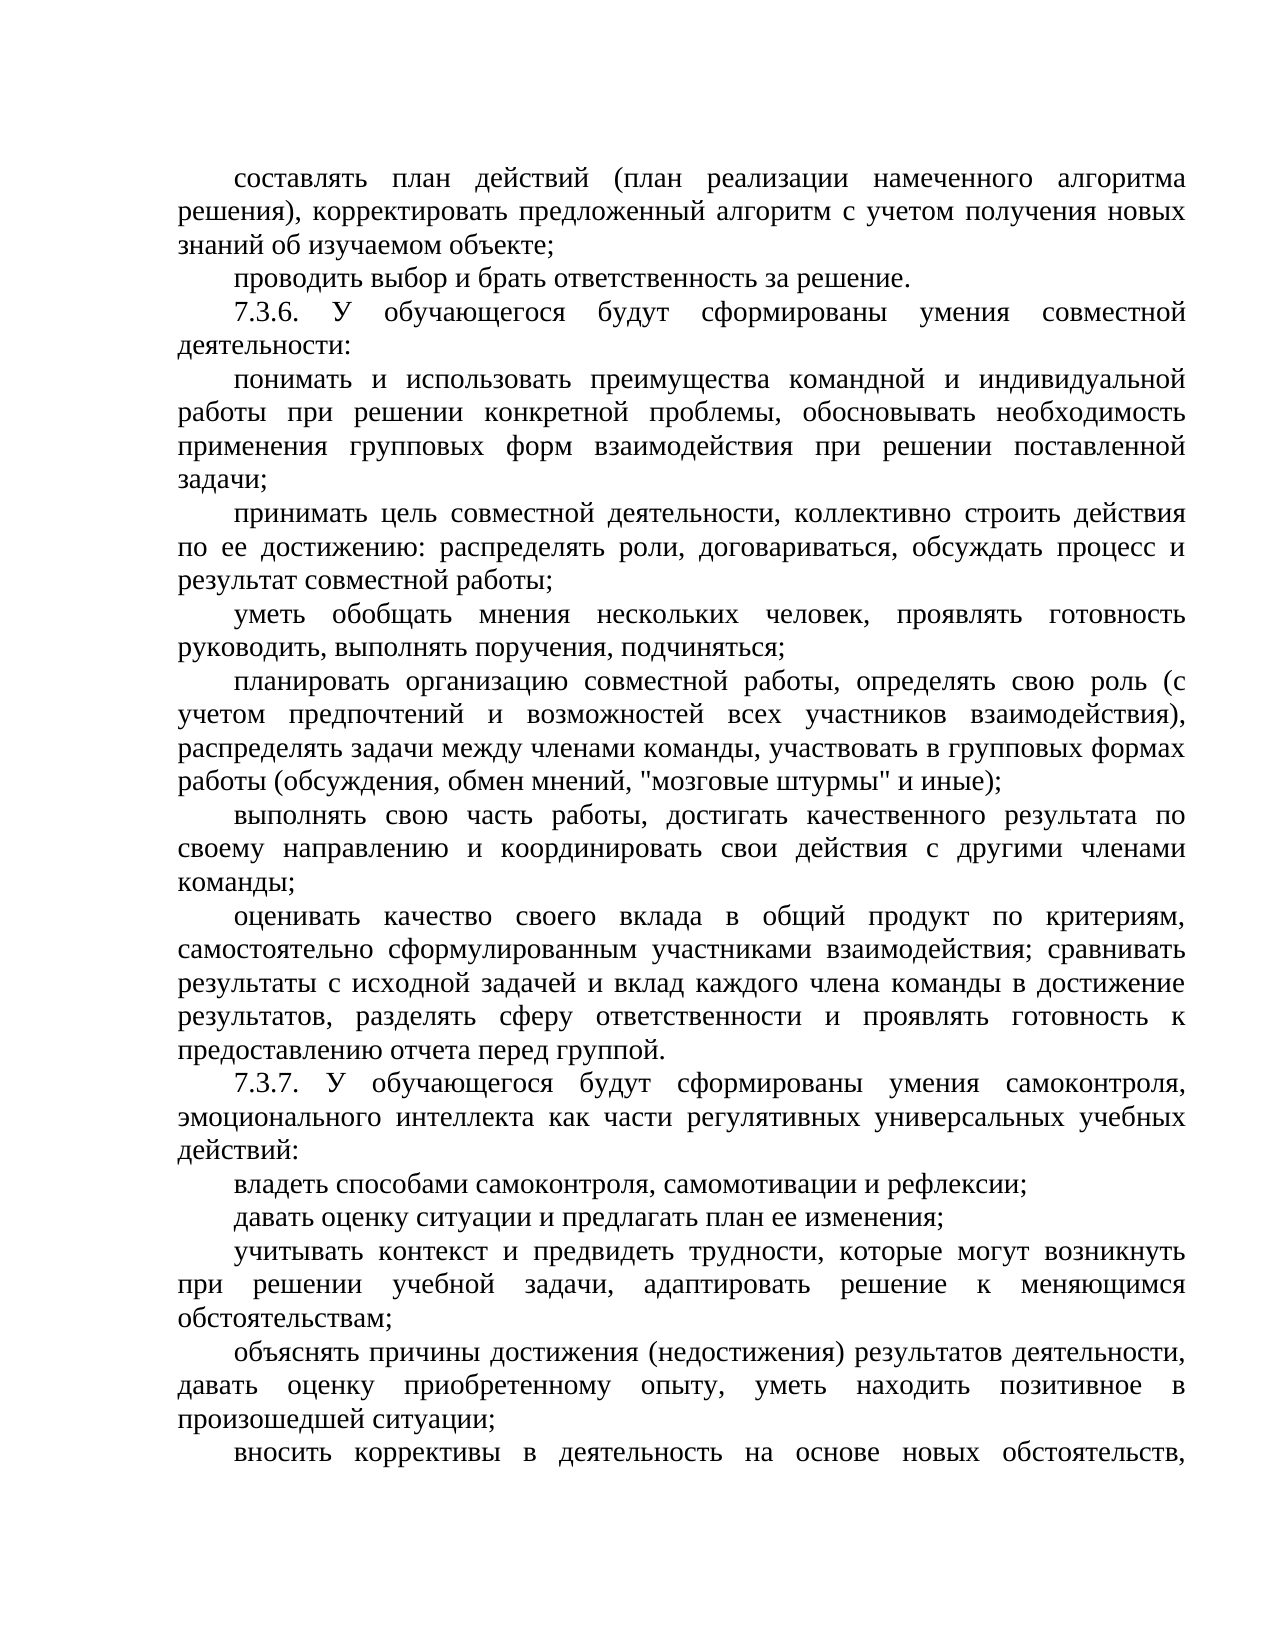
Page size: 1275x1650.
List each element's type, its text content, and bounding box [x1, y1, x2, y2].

text понимать и использовать преимущества командной и индивидуальной работы при решении конкретной проблемы, обосновывать необходимость применения групповых форм взаимодействия при решении поставленной задачи; [177, 361, 1186, 495]
text планировать организацию совместной работы, определять свою роль (с учетом предпочтений и возможностей всех участников взаимодействия), распределять задачи между членами команды, участвовать в групповых формах работы (обсуждения, обмен мнений, "мозговые штурмы" и иные); [177, 663, 1186, 797]
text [177, 1434, 1186, 1468]
text принимать цель совместной деятельности, коллективно строить действия по ее достижению: распределять роли, договариваться, обсуждать процесс и результат совместной работы; [177, 495, 1186, 596]
text уметь обобщать мнения нескольких человек, проявлять готовность руководить, выполнять поручения, подчиняться; [177, 596, 1186, 663]
text составлять план действий (план реализации намеченного алгоритма решения), корректировать предложенный алгоритм с учетом получения новых знаний об изучаемом объекте; [177, 160, 1186, 260]
text давать оценку ситуации и предлагать план ее изменения; [177, 1199, 1186, 1233]
text 7.3.7. У обучающегося будут сформированы умения самоконтроля, эмоционального интеллекта как части регулятивных универсальных учебных действий: [177, 1065, 1186, 1166]
text выполнять свою часть работы, достигать качественного результата по своему направлению и координировать свои действия с другими членами команды; [177, 797, 1186, 898]
text учитывать контекст и предвидеть трудности, которые могут возникнуть при решении учебной задачи, адаптировать решение к меняющимся обстоятельствам; [177, 1233, 1186, 1334]
text оценивать качество своего вклада в общий продукт по критериям, самостоятельно сформулированным участниками взаимодействия; сравнивать результаты с исходной задачей и вклад каждого члена команды в достижение результатов, разделять сферу ответственности и проявлять готовность к предоставлению отчета перед группой. [177, 898, 1186, 1065]
text 7.3.6. У обучающегося будут сформированы умения совместной деятельности: [177, 294, 1186, 361]
text проводить выбор и брать ответственность за решение. [177, 260, 1186, 294]
text владеть способами самоконтроля, самомотивации и рефлексии; [177, 1166, 1186, 1199]
text объяснять причины достижения (недостижения) результатов деятельности, давать оценку приобретенному опыту, уметь находить позитивное в произошедшей ситуации; [177, 1334, 1186, 1434]
